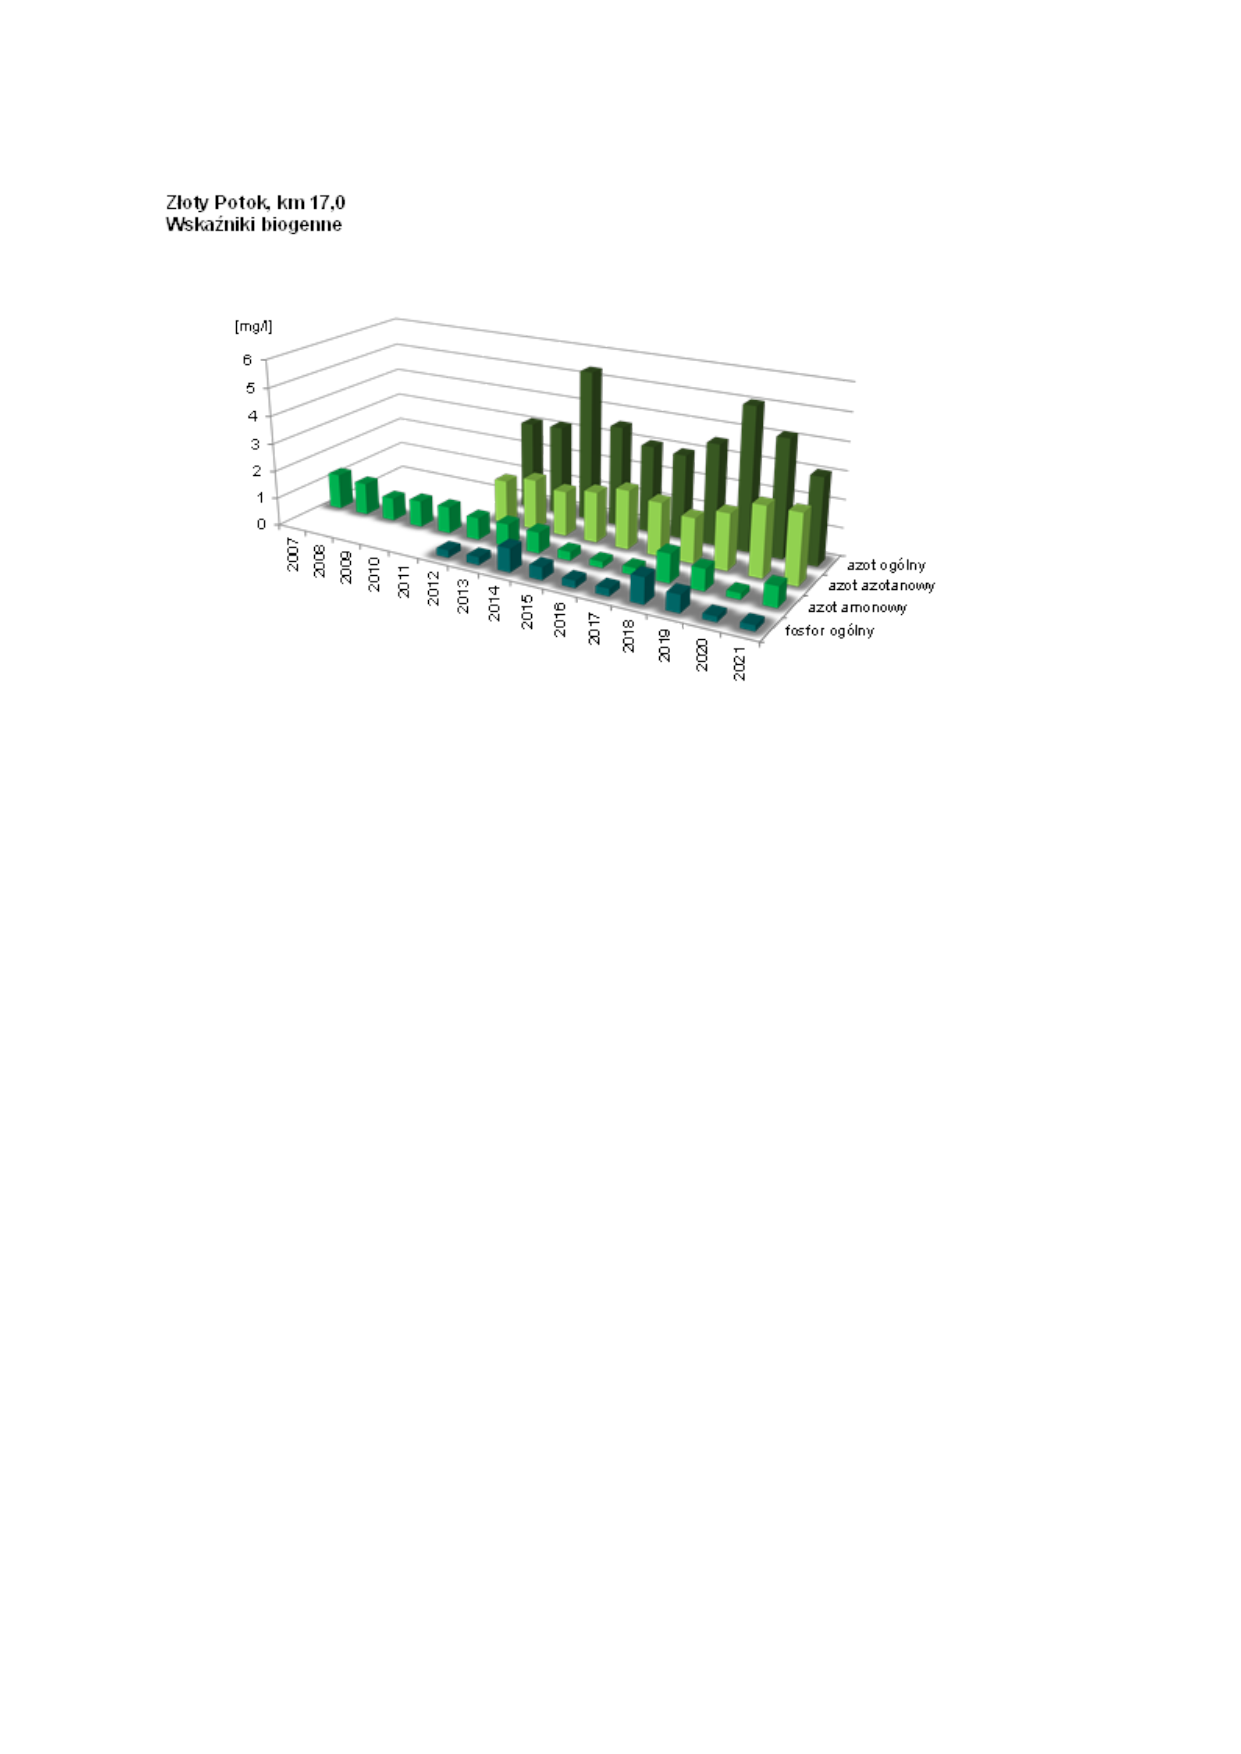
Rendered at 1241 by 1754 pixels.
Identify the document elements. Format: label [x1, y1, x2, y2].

picture [147, 147, 1093, 764]
